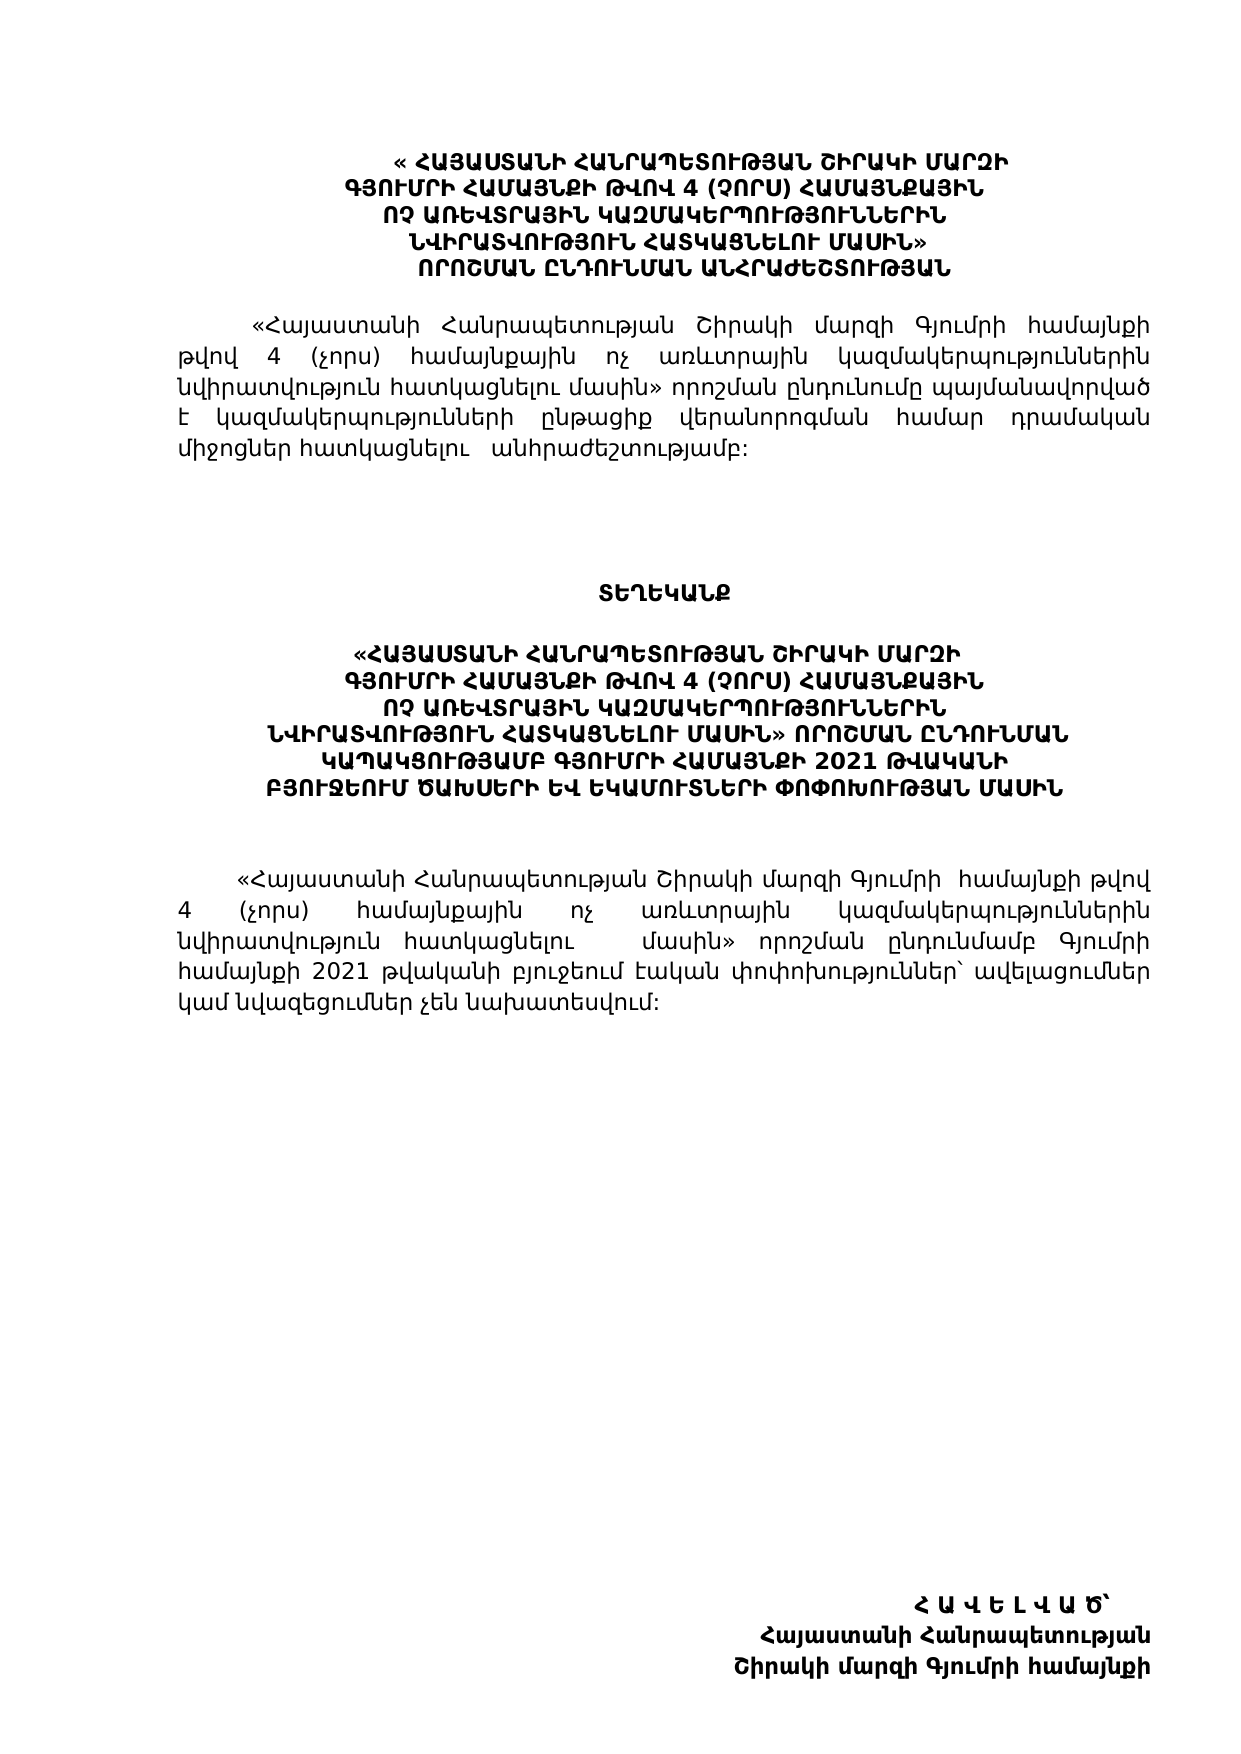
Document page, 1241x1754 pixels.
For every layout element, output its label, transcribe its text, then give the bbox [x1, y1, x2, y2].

text ՈՉ ԱՌԵՎՏՐԱՅԻՆ ԿԱԶՄԱԿԵՐՊՈՒԹՅՈՒՆՆԵՐԻՆ [177, 695, 1152, 721]
text ԲՅՈՒՋԵՈՒՄ ԾԱԽՍԵՐԻ ԵՎ ԵԿԱՄՈՒՏՆԵՐԻ ՓՈՓՈԽՈՒԹՅԱՆ ՄԱՍԻՆ [177, 775, 1152, 801]
text Շիրակի մարզի Գյումրի համայնքի [177, 1653, 1152, 1680]
text ՈՉ ԱՌԵՎՏՐԱՅԻՆ ԿԱԶՄԱԿԵՐՊՈՒԹՅՈՒՆՆԵՐԻՆ [177, 202, 1152, 229]
text «Հայաստանի Հանրապետության Շիրակի մարզի Գյումրի համայնքի թվով 4 (չորս) համայնքային ոչ առևտրային կազմակերպություններին նվիրատվություն հատկացնելու մասին» որոշման ընդունումը պայմանավորված է կազմակերպությունների ընթացիք վերանորոգման համար դրամական միջոցներ հատկացնելու անհրաժեշտությամբ: [177, 313, 1152, 462]
text ՈՐՈՇՄԱՆ ԸՆԴՈՒՆՄԱՆ ԱՆՀՐԱԺԵՇՏՈՒԹՅԱՆ [177, 255, 1152, 282]
text « ՀԱՅԱՍՏԱՆԻ ՀԱՆՐԱՊԵՏՈՒԹՅԱՆ ՇԻՐԱԿԻ ՄԱՐԶԻ [177, 149, 1152, 175]
text Հայաստանի Հանրապետության [177, 1623, 1152, 1649]
text ՆՎԻՐԱՏՎՈՒԹՅՈՒՆ ՀԱՏԿԱՑՆԵԼՈՒ ՄԱՍԻՆ» ՈՐՈՇՄԱՆ ԸՆԴՈՒՆՄԱՆ ԿԱՊԱԿՑՈՒԹՅԱՄԲ ԳՅՈՒՄՐԻ ՀԱՄԱՅՆՔԻ 2021 ԹՎԱԿԱՆԻ [177, 721, 1152, 775]
text ԳՅՈՒՄՐԻ ՀԱՄԱՅՆՔԻ ԹՎՈՎ 4 (ՉՈՐՍ) ՀԱՄԱՅՆՔԱՅԻՆ [177, 175, 1152, 202]
text ՆՎԻՐԱՏՎՈՒԹՅՈՒՆ ՀԱՏԿԱՑՆԵԼՈՒ ՄԱՍԻՆ» [177, 229, 1152, 255]
text Հ Ա Վ Ե Լ Վ Ա Ծ՝ [177, 1592, 1152, 1619]
text ՏԵՂԵԿԱՆՔ [177, 580, 1152, 607]
text ԳՅՈՒՄՐԻ ՀԱՄԱՅՆՔԻ ԹՎՈՎ 4 (ՉՈՐՍ) ՀԱՄԱՅՆՔԱՅԻՆ [177, 668, 1152, 695]
text «ՀԱՅԱՍՏԱՆԻ ՀԱՆՐԱՊԵՏՈՒԹՅԱՆ ՇԻՐԱԿԻ ՄԱՐԶԻ [177, 641, 1152, 668]
text «Հայաստանի Հանրապետության Շիրակի մարզի Գյումրի համայնքի թվով 4 (չորս) համայնքային ոչ առևտրային կազմակերպություններին նվիրատվություն հատկացնելու մասին» որոշման ընդունմամբ Գյումրի համայնքի 2021 թվականի բյուջեում էական փոփոխություններ՝ ավելացումներ կամ նվազեցումներ չեն նախատեսվում: [177, 867, 1152, 1016]
